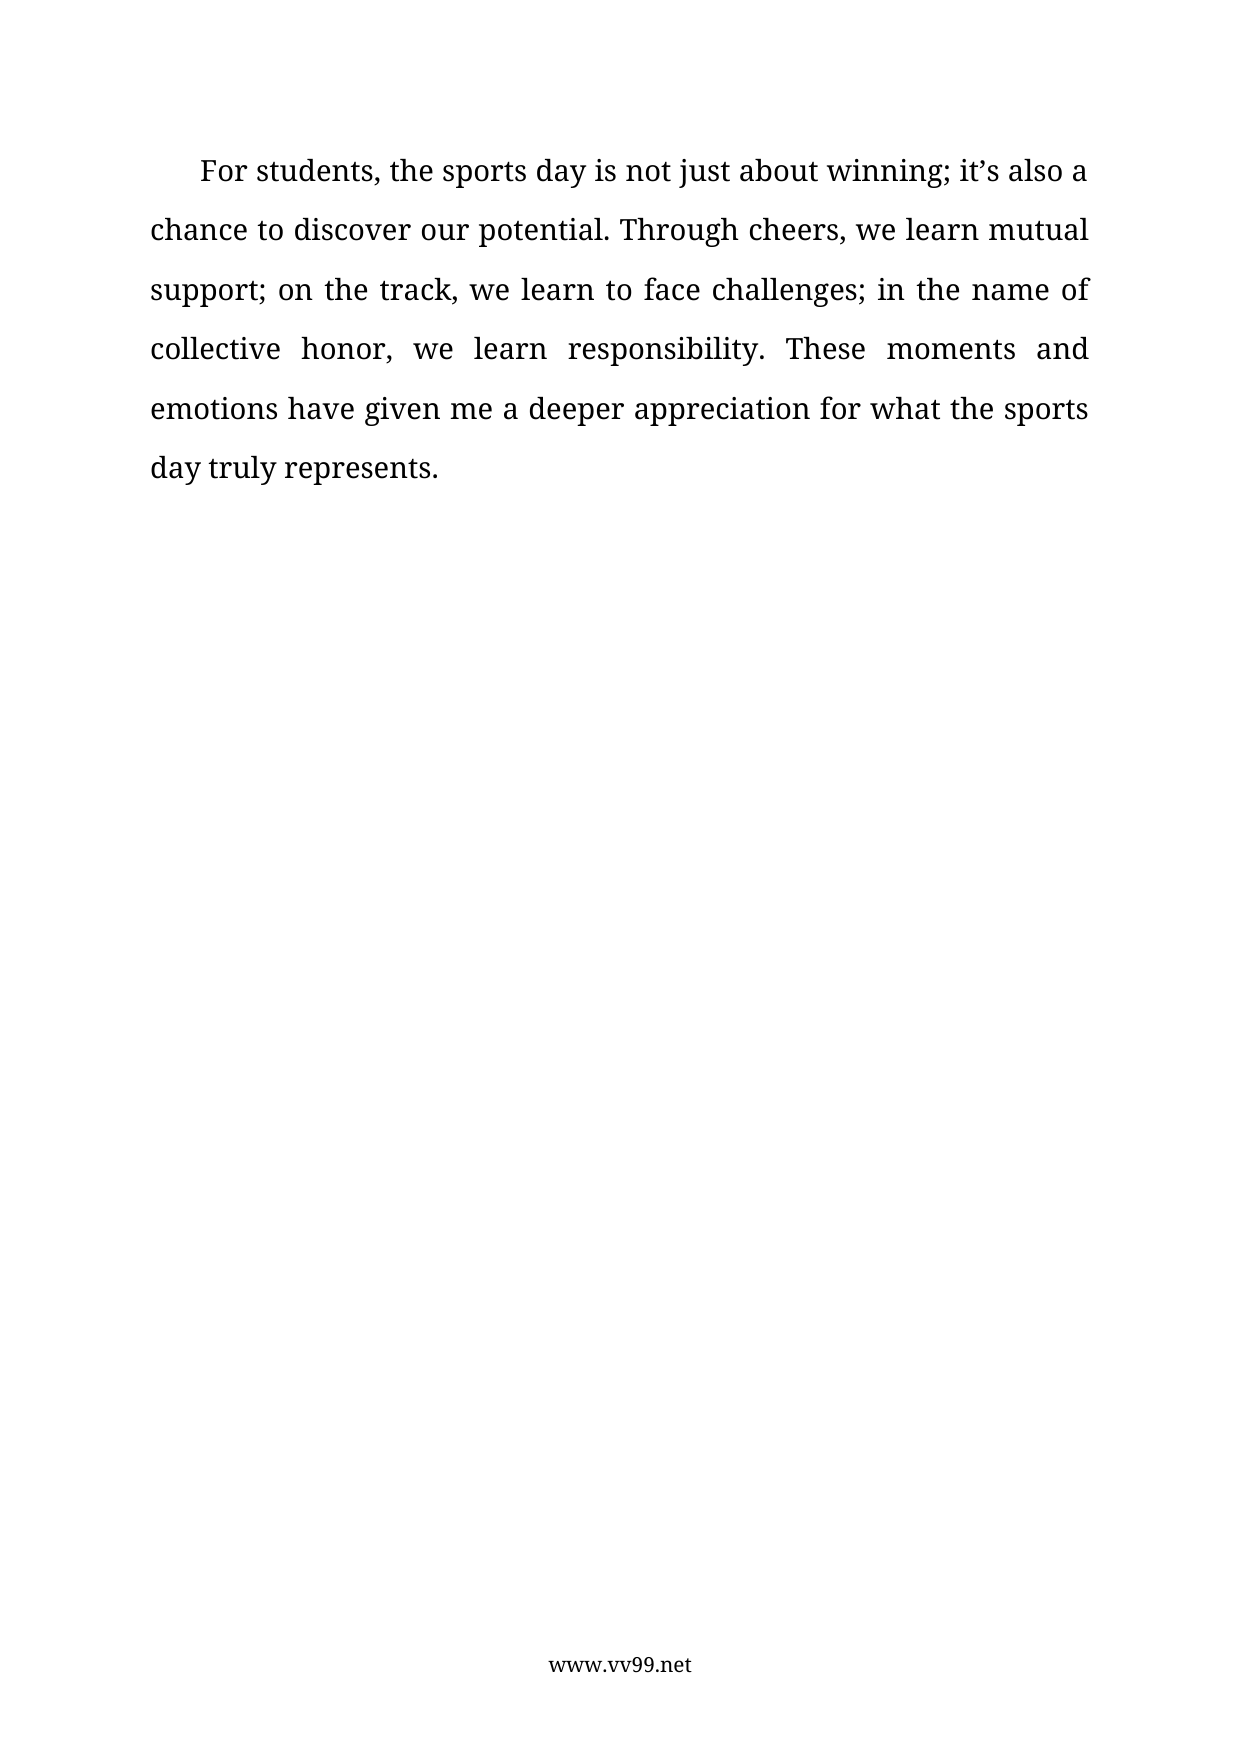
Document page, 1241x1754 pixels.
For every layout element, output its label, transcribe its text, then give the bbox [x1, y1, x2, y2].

text For students, the sports day is not just about winning; it’s also a chance to discover our potential. Through cheers, we learn mutual support; on the track, we learn to face challenges; in the name of collective honor, we learn responsibility. These moments and emotions have given me a deeper appreciation for what the sports day truly represents. [150, 150, 1090, 487]
